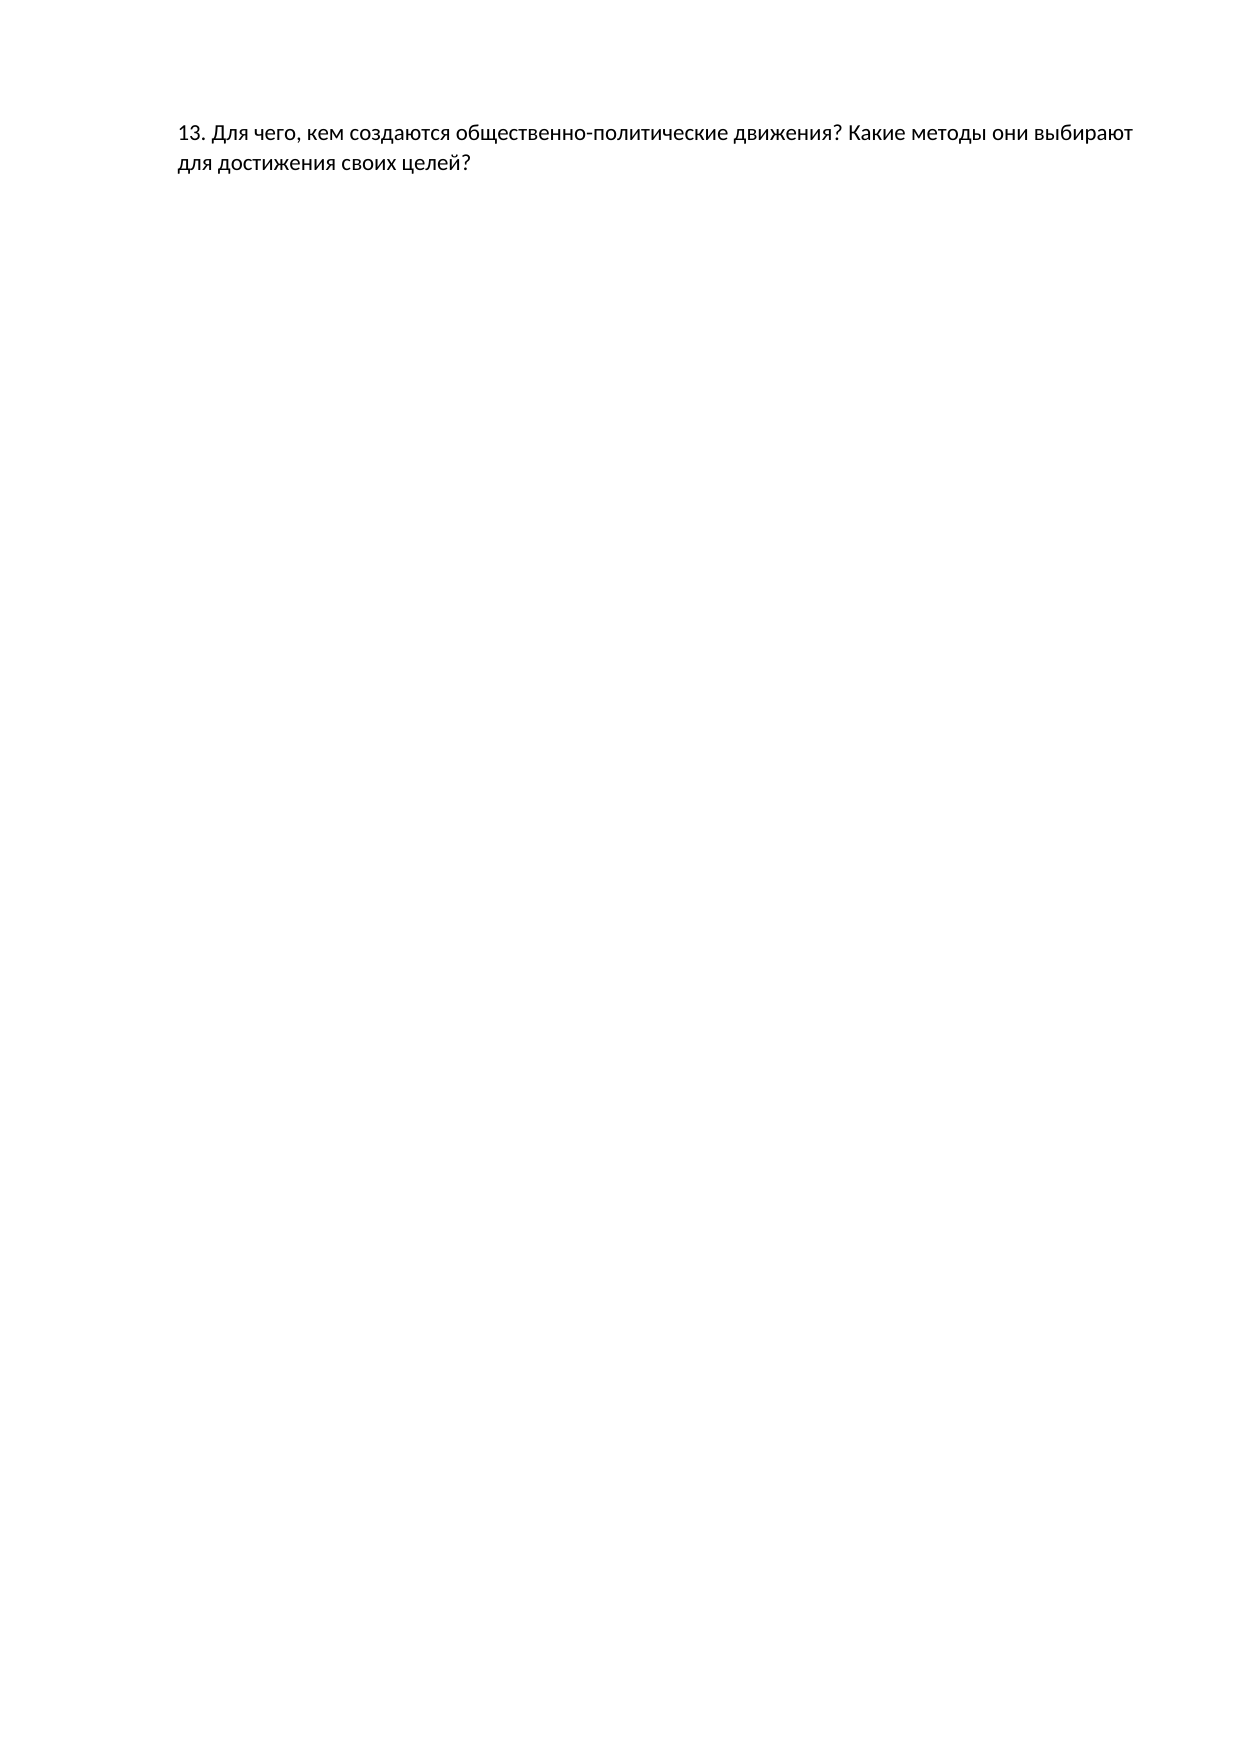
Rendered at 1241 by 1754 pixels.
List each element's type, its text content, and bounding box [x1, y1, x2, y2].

text 13. Для чего, кем создаются общественно-политические движения? Какие методы они выбирают для достижения своих целей? [177, 118, 1152, 176]
